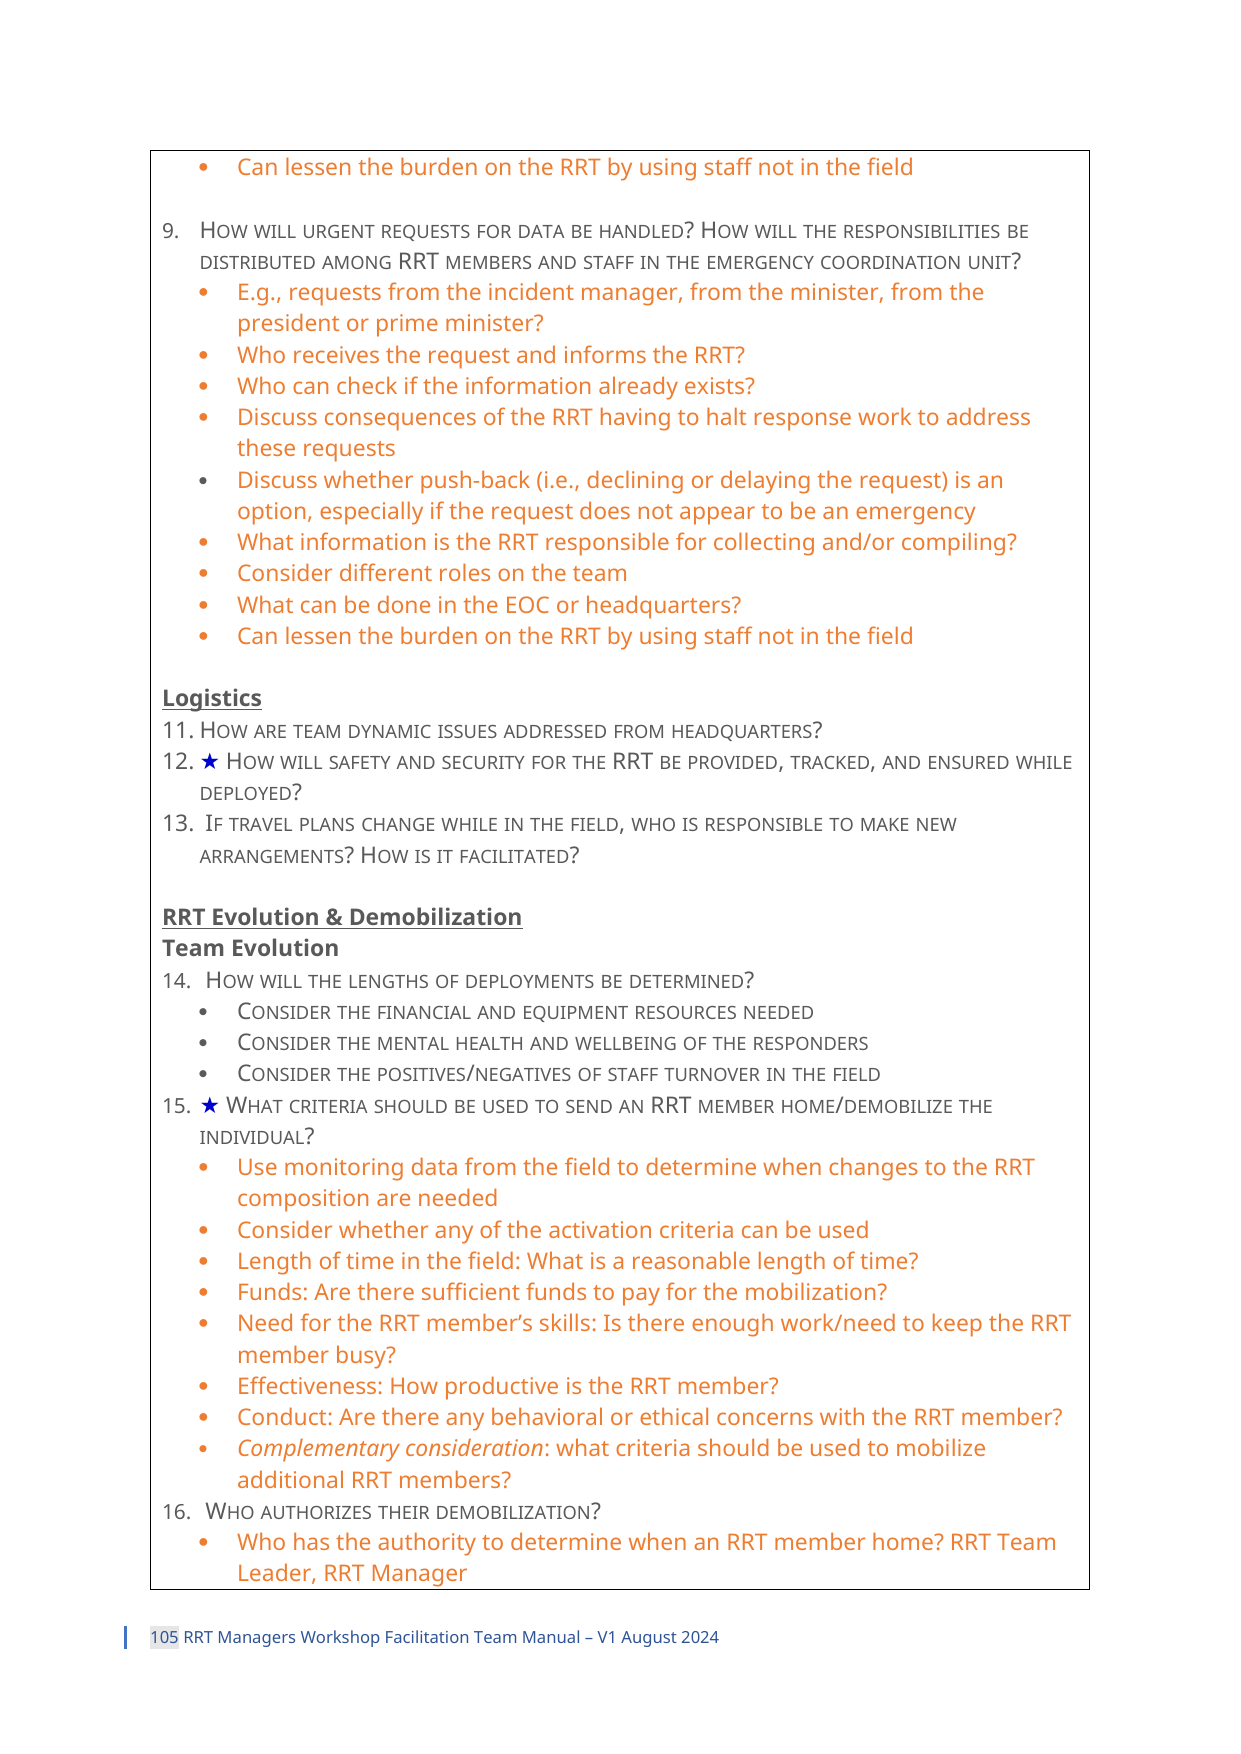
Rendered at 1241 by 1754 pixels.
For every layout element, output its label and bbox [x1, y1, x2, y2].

table_cell [151, 151, 1089, 1588]
